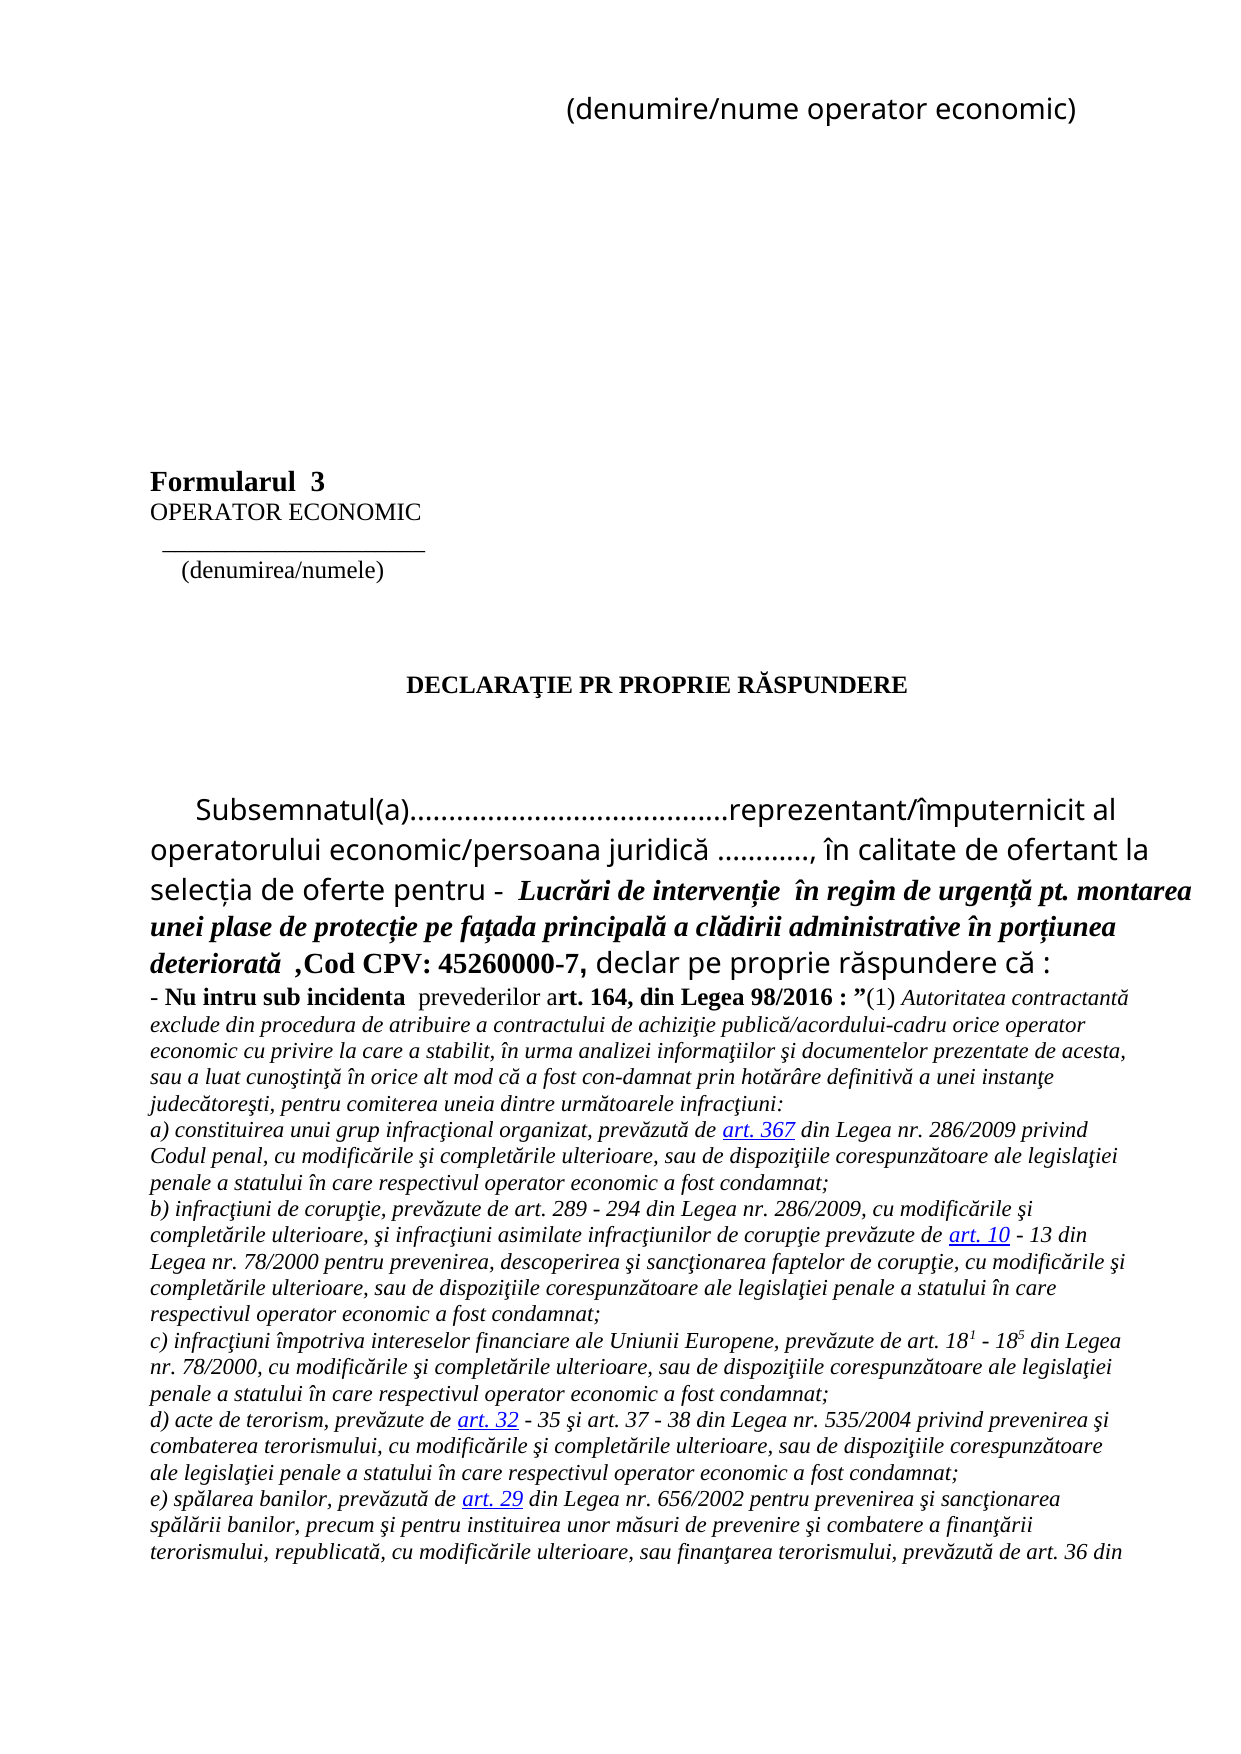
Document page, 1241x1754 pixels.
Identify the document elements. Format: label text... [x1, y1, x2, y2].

text - Nu intru sub incidenta prevederilor art. 164, din Legea 98/2016 : ”(1) Autoritatea contractantă exclude din procedura de atribuire a contractului de achiziţie publică/acordului-cadru orice operator economic cu privire la care a stabilit, în urma analizei informaţiilor şi documentelor prezentate de acesta, sau a luat cunoştinţă în orice alt mod că a fost con-damnat prin hotărâre definitivă a unei instanţe judecătoreşti, pentru comiterea uneia dintre următoarele infracţiuni: [150, 982, 1137, 1116]
text DECLARAŢIE PR PROPRIE RĂSPUNDERE [150, 670, 1137, 698]
text Subsemnatul(a).........................................reprezentant/împuternicit al operatorului economic/persoana juridică …………, în calitate de ofertant la selecția de oferte pentru - Lucrări de intervenție în regim de urgență pt. montarea unei plase de protecție pe fațada principală a clădirii administrative în porțiunea deteriorată ,Cod CPV: 45260000-7, declar pe proprie răspundere că : [150, 789, 1204, 982]
text Formularul 3 [150, 464, 1137, 497]
text a) constituirea unui grup infracţional organizat, prevăzută de art. 367 din Legea nr. 286/2009 privind Codul penal, cu modificările şi completările ulterioare, sau de dispoziţiile corespunzătoare ale legislaţiei penale a statului în care respectivul operator economic a fost condamnat; [150, 1116, 1137, 1195]
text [150, 1485, 1137, 1564]
text (denumire/nume operator economic) [150, 89, 1137, 128]
text b) infracţiuni de corupţie, prevăzute de art. 289 - 294 din Legea nr. 286/2009, cu modificările şi completările ulterioare, şi infracţiuni asimilate infracţiunilor de corupţie prevăzute de art. 10 - 13 din Legea nr. 78/2000 pentru prevenirea, descoperirea şi sancţionarea faptelor de corupţie, cu modificările şi completările ulterioare, sau de dispoziţiile corespunzătoare ale legislaţiei penale a statului în care respectivul operator economic a fost condamnat; [150, 1195, 1137, 1327]
text _____________________ [150, 526, 1137, 555]
text c) infracţiuni împotriva intereselor financiare ale Uniunii Europene, prevăzute de art. 181 - 185 din Legea nr. 78/2000, cu modificările şi completările ulterioare, sau de dispoziţiile corespunzătoare ale legislaţiei penale a statului în care respectivul operator economic a fost condamnat; [150, 1327, 1137, 1406]
text d) acte de terorism, prevăzute de art. 32 - 35 şi art. 37 - 38 din Legea nr. 535/2004 privind prevenirea şi combaterea terorismului, cu modificările şi completările ulterioare, sau de dispoziţiile corespunzătoare ale legislaţiei penale a statului în care respectivul operator economic a fost condamnat; [150, 1406, 1137, 1485]
text (denumirea/numele) [150, 555, 1137, 583]
text OPERATOR ECONOMIC [150, 497, 1137, 526]
